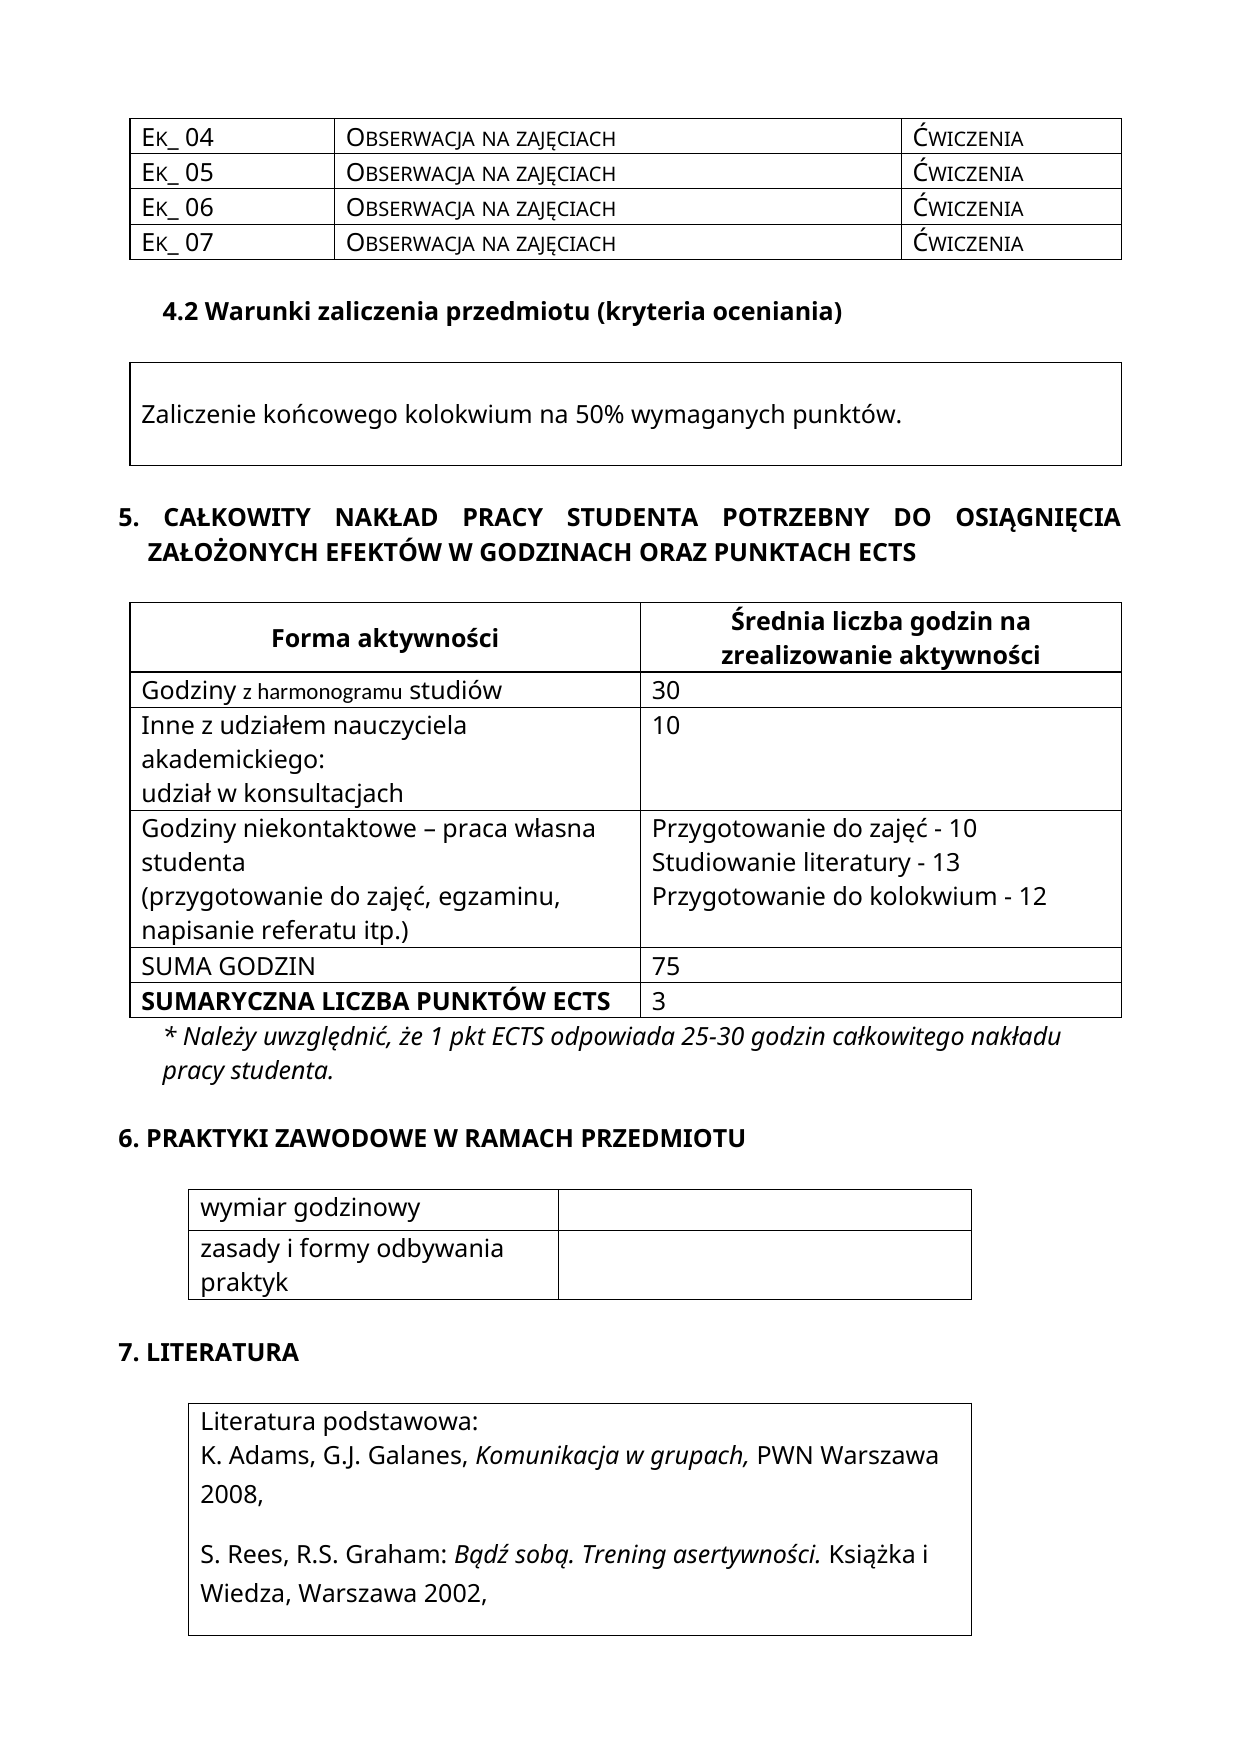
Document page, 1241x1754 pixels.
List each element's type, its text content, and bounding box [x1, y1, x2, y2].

text 4.2 Warunki zaliczenia przedmiotu (kryteria oceniania) [162, 294, 1122, 328]
table_cell Ćwiczenia [902, 189, 1121, 223]
table_cell Obserwacja na zajęciach [335, 189, 901, 223]
table_header Średnia liczba godzin na zrealizowanie aktywności [641, 603, 1121, 671]
table_cell Ćwiczenia [902, 119, 1121, 153]
table_cell [559, 1231, 971, 1299]
table_cell Ek_ 06 [131, 189, 334, 223]
table_cell Obserwacja na zajęciach [335, 119, 901, 153]
text * Należy uwzględnić, że 1 pkt ECTS odpowiada 25-30 godzin całkowitego nakładu pracy studenta. [162, 1018, 1122, 1086]
table_cell Przygotowanie do zajęć - 10 Studiowanie literatury - 13 Przygotowanie do kolokwium - 12 [641, 811, 1121, 947]
text 6. PRAKTYKI ZAWODOWE W RAMACH PRZEDMIOTU [118, 1121, 1122, 1154]
table_cell Ek_ 04 [131, 119, 334, 153]
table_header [189, 1404, 971, 1634]
table_header Forma aktywności [131, 603, 640, 671]
table_cell Godziny z harmonogramu studiów [131, 673, 640, 707]
table_header [559, 1190, 971, 1230]
table_cell SUMA GODZIN [131, 948, 640, 982]
table_cell Obserwacja na zajęciach [335, 154, 901, 188]
table_cell Ek_ 07 [131, 225, 334, 258]
table_cell 30 [641, 673, 1121, 707]
table_cell Ćwiczenia [902, 225, 1121, 258]
table_cell 10 [641, 708, 1121, 810]
table_cell zasady i formy odbywania praktyk [189, 1231, 558, 1299]
table_cell Obserwacja na zajęciach [335, 225, 901, 258]
table_header Zaliczenie końcowego kolokwium na 50% wymaganych punktów. [131, 363, 1121, 465]
table_cell Godziny niekontaktowe – praca własna studenta (przygotowanie do zajęć, egzaminu, napisanie referatu itp.) [131, 811, 640, 947]
table_cell 75 [641, 948, 1121, 982]
table_cell Inne z udziałem nauczyciela akademickiego: udział w konsultacjach [131, 708, 640, 810]
table_cell Ćwiczenia [902, 154, 1121, 188]
table_cell SUMARYCZNA LICZBA PUNKTÓW ECTS [131, 983, 640, 1017]
table_cell Ek_ 05 [131, 154, 334, 188]
table_cell 3 [641, 983, 1121, 1017]
text 5. CAŁKOWITY NAKŁAD PRACY STUDENTA POTRZEBNY DO OSIĄGNIĘCIA ZAŁOŻONYCH EFEKTÓW W GODZINACH ORAZ PUNKTACH ECTS [118, 500, 1122, 568]
text 7. LITERATURA [118, 1334, 1122, 1368]
table_header wymiar godzinowy [189, 1190, 558, 1230]
